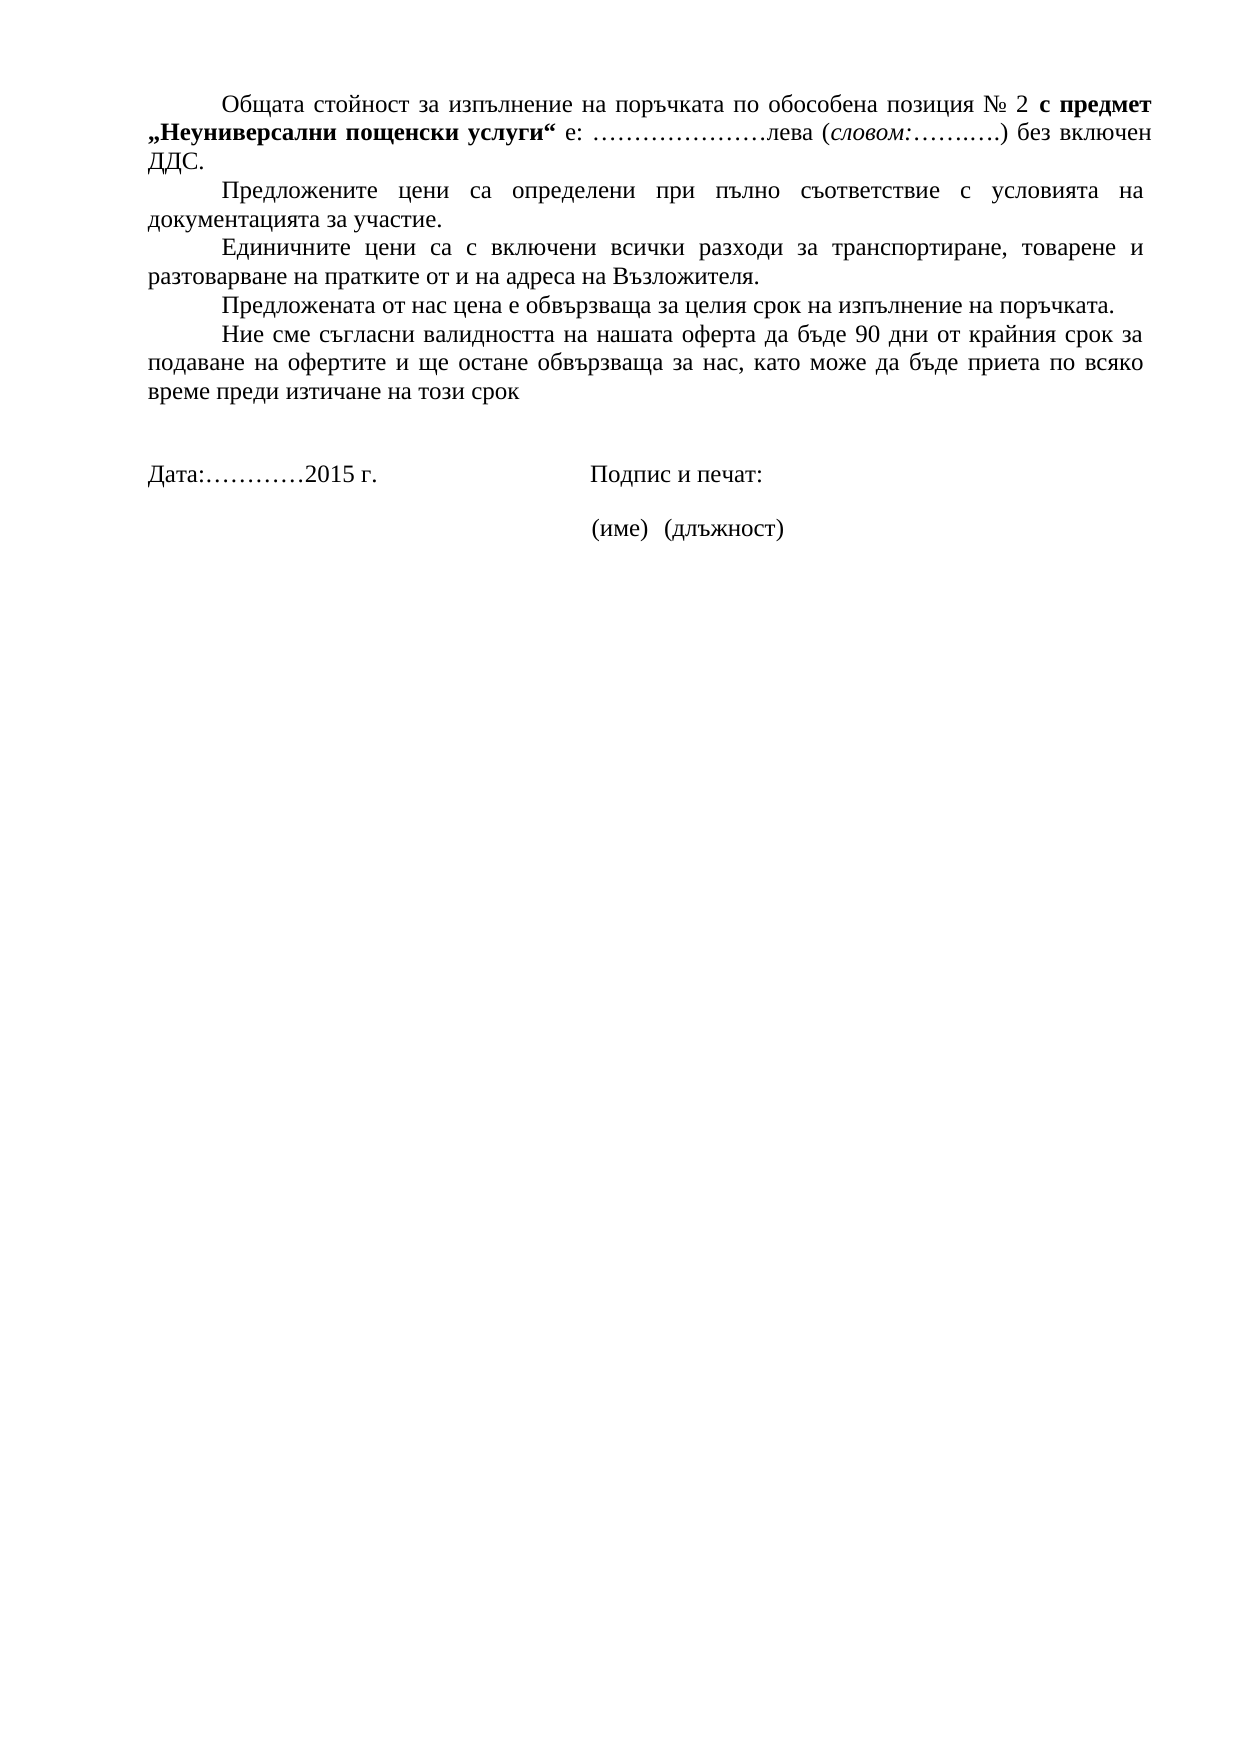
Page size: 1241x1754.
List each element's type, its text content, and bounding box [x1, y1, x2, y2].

text Единичните цени са с включени всички разходи за транспортиране, товарене и разтоварване на пратките от и на адреса на Възложителя. [148, 232, 1144, 290]
text Дата:…………2015 г. Подпис и печат: [148, 459, 1152, 487]
text Ние сме съгласни валидността на нашата оферта да бъде 90 дни от крайния срок за подаване на офертите и ще остане обвързваща за нас, като може да бъде приета по всяко време преди изтичане на този срок [148, 319, 1144, 405]
text Предложената от нас цена е обвързваща за целия срок на изпълнение на поръчката. [148, 290, 1144, 319]
text Предложените цени са определени при пълно съответствие с условията на документацията за участие. [148, 175, 1144, 232]
text Общата стойност за изпълнение на поръчката по обособена позиция № 2 с предмет „Неуниверсални пощенски услуги“ е: …………………лева (словом:…….….) без включен ДДС. [148, 89, 1152, 175]
text (име) (длъжност) [148, 513, 1152, 541]
